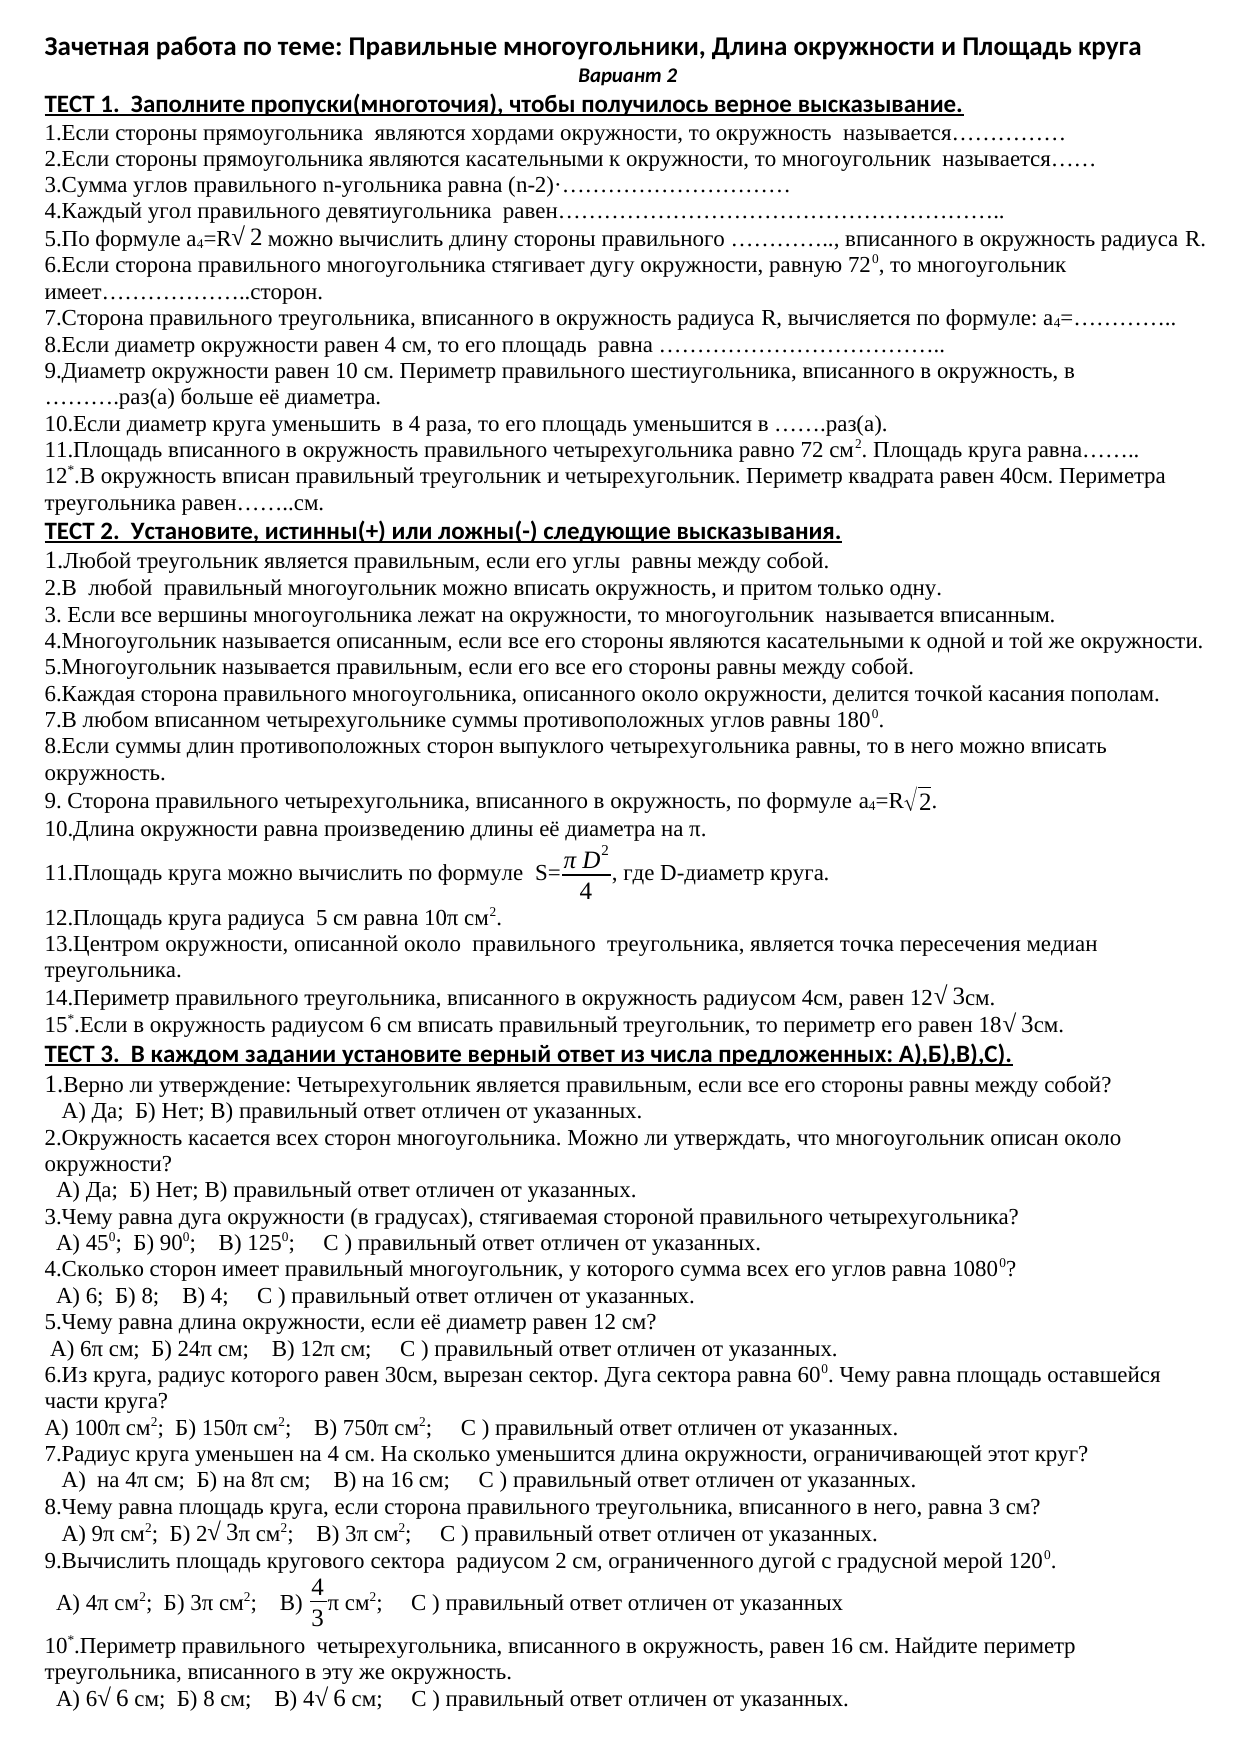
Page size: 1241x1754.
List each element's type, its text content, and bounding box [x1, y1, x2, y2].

text 4.Многоугольник называется описанным, если все его стороны являются касательными к одной и той же окружности. [44, 627, 1211, 653]
text А) 6 см; Б) 8 см; В) 4 см; С ) правильный ответ отличен от указанных. [44, 1685, 1211, 1712]
text 3.Сумма углов правильного n-угольника равна (n-2)·………………………… [44, 171, 1211, 198]
text ТЕСТ 2. Установите, истинны(+) или ложны(-) следующие высказывания. [44, 515, 1211, 546]
text 10.Если диаметр круга уменьшить в 4 раза, то его площадь уменьшится в …….раз(а). [44, 410, 1211, 436]
text А) 6π см; Б) 24π см; В) 12π см; С ) правильный ответ отличен от указанных. [44, 1334, 1211, 1361]
text 11.Площадь круга можно вычислить по формуле S=, где D-диаметр круга. [44, 841, 1211, 904]
text ТЕСТ 3. В каждом задании установите верный ответ из числа предложенных: А),Б),В),С). [44, 1038, 1211, 1069]
text 6.Если сторона правильного многоугольника стягивает дугу окружности, равную 720, то многоугольник имеет………………..сторон. [44, 252, 1211, 304]
text 5.Чему равна длина окружности, если её диаметр равен 12 см? [44, 1308, 1211, 1334]
text 2.В любой правильный многоугольник можно вписать окружность, и притом только одну. [44, 574, 1211, 601]
text 8.Если диаметр окружности равен 4 см, то его площадь равна ……………………………….. [44, 331, 1211, 357]
text А) 450; Б) 900; В) 1250; С ) правильный ответ отличен от указанных. [44, 1229, 1211, 1256]
text 3.Чему равна дуга окружности (в градусах), стягиваемая стороной правильного четырехугольника? [44, 1203, 1211, 1229]
text 12.Площадь круга радиуса 5 см равна 10π см2. [44, 904, 1211, 930]
text Вариант 2 [44, 63, 1211, 88]
text А) 100π см2; Б) 150π см2; В) 750π см2; С ) правильный ответ отличен от указанных. [44, 1414, 1211, 1440]
text 11.Площадь вписанного в окружность правильного четырехугольника равно 72 см2. Площадь круга равна…….. [44, 436, 1211, 462]
text 15*.Если в окружность радиусом 6 см вписать правильный треугольник, то периметр его равен 18см. [44, 1011, 1211, 1038]
text 10*.Периметр правильного четырехугольника, вписанного в окружность, равен 16 см. Найдите периметр треугольника, вписанного в эту же окружность. [44, 1632, 1211, 1685]
text 1.Верно ли утверждение: Четырехугольник является правильным, если все его стороны равны между собой? [44, 1069, 1211, 1097]
text А) 4π см2; Б) 3π см2; В) π см2; С ) правильный ответ отличен от указанных [44, 1573, 1211, 1632]
text 3. Если все вершины многоугольника лежат на окружности, то многоугольник называется вписанным. [44, 601, 1211, 627]
text 7.Радиус круга уменьшен на 4 см. На сколько уменьшится длина окружности, ограничивающей этот круг? [44, 1440, 1211, 1466]
text ТЕСТ 1. Заполните пропуски(многоточия), чтобы получилось верное высказывание. [44, 88, 1211, 118]
text 14.Периметр правильного треугольника, вписанного в окружность радиусом 4см, равен 12см. [44, 983, 1211, 1011]
text 13.Центром окружности, описанной около правильного треугольника, является точка пересечения медиан треугольника. [44, 930, 1211, 983]
text 6.Из круга, радиус которого равен 30см, вырезан сектор. Дуга сектора равна 600. Чему равна площадь оставшейся части круга? [44, 1361, 1211, 1414]
text 5.По формуле а4=R можно вычислить длину стороны правильного ………….., вписанного в окружность радиуса R. [44, 224, 1211, 252]
text А) 6; Б) 8; В) 4; С ) правильный ответ отличен от указанных. [44, 1282, 1211, 1308]
text А) 9π см2; Б) 2π см2; В) 3π см2; С ) правильный ответ отличен от указанных. [44, 1519, 1211, 1547]
text 1.Если стороны прямоугольника являются хордами окружности, то окружность называется…………… [44, 118, 1211, 145]
text 2.Окружность касается всех сторон многоугольника. Можно ли утверждать, что многоугольник описан около окружности? [44, 1124, 1211, 1176]
text 8.Если суммы длин противоположных сторон выпуклого четырехугольника равны, то в него можно вписать окружность. [44, 732, 1211, 785]
text 12*.В окружность вписан правильный треугольник и четырехугольник. Периметр квадрата равен 40см. Периметра треугольника равен……..см. [44, 462, 1211, 515]
text 9. Сторона правильного четырехугольника, вписанного в окружность, по формуле a4=R. [44, 785, 1211, 815]
text 7.Сторона правильного треугольника, вписанного в окружность радиуса R, вычисляется по формуле: а4=………….. [44, 304, 1211, 331]
text А) на 4π см; Б) на 8π см; В) на 16 см; С ) правильный ответ отличен от указанных. [44, 1466, 1211, 1493]
text 10.Длина окружности равна произведению длины её диаметра на π. [44, 815, 1211, 841]
text 9.Вычислить площадь кругового сектора радиусом 2 см, ограниченного дугой с градусной мерой 1200. [44, 1547, 1211, 1573]
text 8.Чему равна площадь круга, если сторона правильного треугольника, вписанного в него, равна 3 см? [44, 1493, 1211, 1519]
text Зачетная работа по теме: Правильные многоугольники, Длина окружности и Площадь круга [44, 29, 1211, 63]
text 9.Диаметр окружности равен 10 см. Периметр правильного шестиугольника, вписанного в окружность, в ……….раз(а) больше её диаметра. [44, 357, 1211, 410]
text 5.Многоугольник называется правильным, если его все его стороны равны между собой. [44, 653, 1211, 680]
text 4.Сколько сторон имеет правильный многоугольник, у которого сумма всех его углов равна 10800? [44, 1256, 1211, 1282]
text А) Да; Б) Нет; В) правильный ответ отличен от указанных. [44, 1176, 1211, 1203]
text 6.Каждая сторона правильного многоугольника, описанного около окружности, делится точкой касания пополам. [44, 680, 1211, 706]
text А) Да; Б) Нет; В) правильный ответ отличен от указанных. [44, 1097, 1211, 1124]
text 2.Если стороны прямоугольника являются касательными к окружности, то многоугольник называется…… [44, 145, 1211, 171]
text 4.Каждый угол правильного девятиугольника равен………………………………………………….. [44, 198, 1211, 224]
text 1.Любой треугольник является правильным, если его углы равны между собой. [44, 546, 1211, 574]
text 7.В любом вписанном четырехугольнике суммы противоположных углов равны 1800. [44, 706, 1211, 732]
